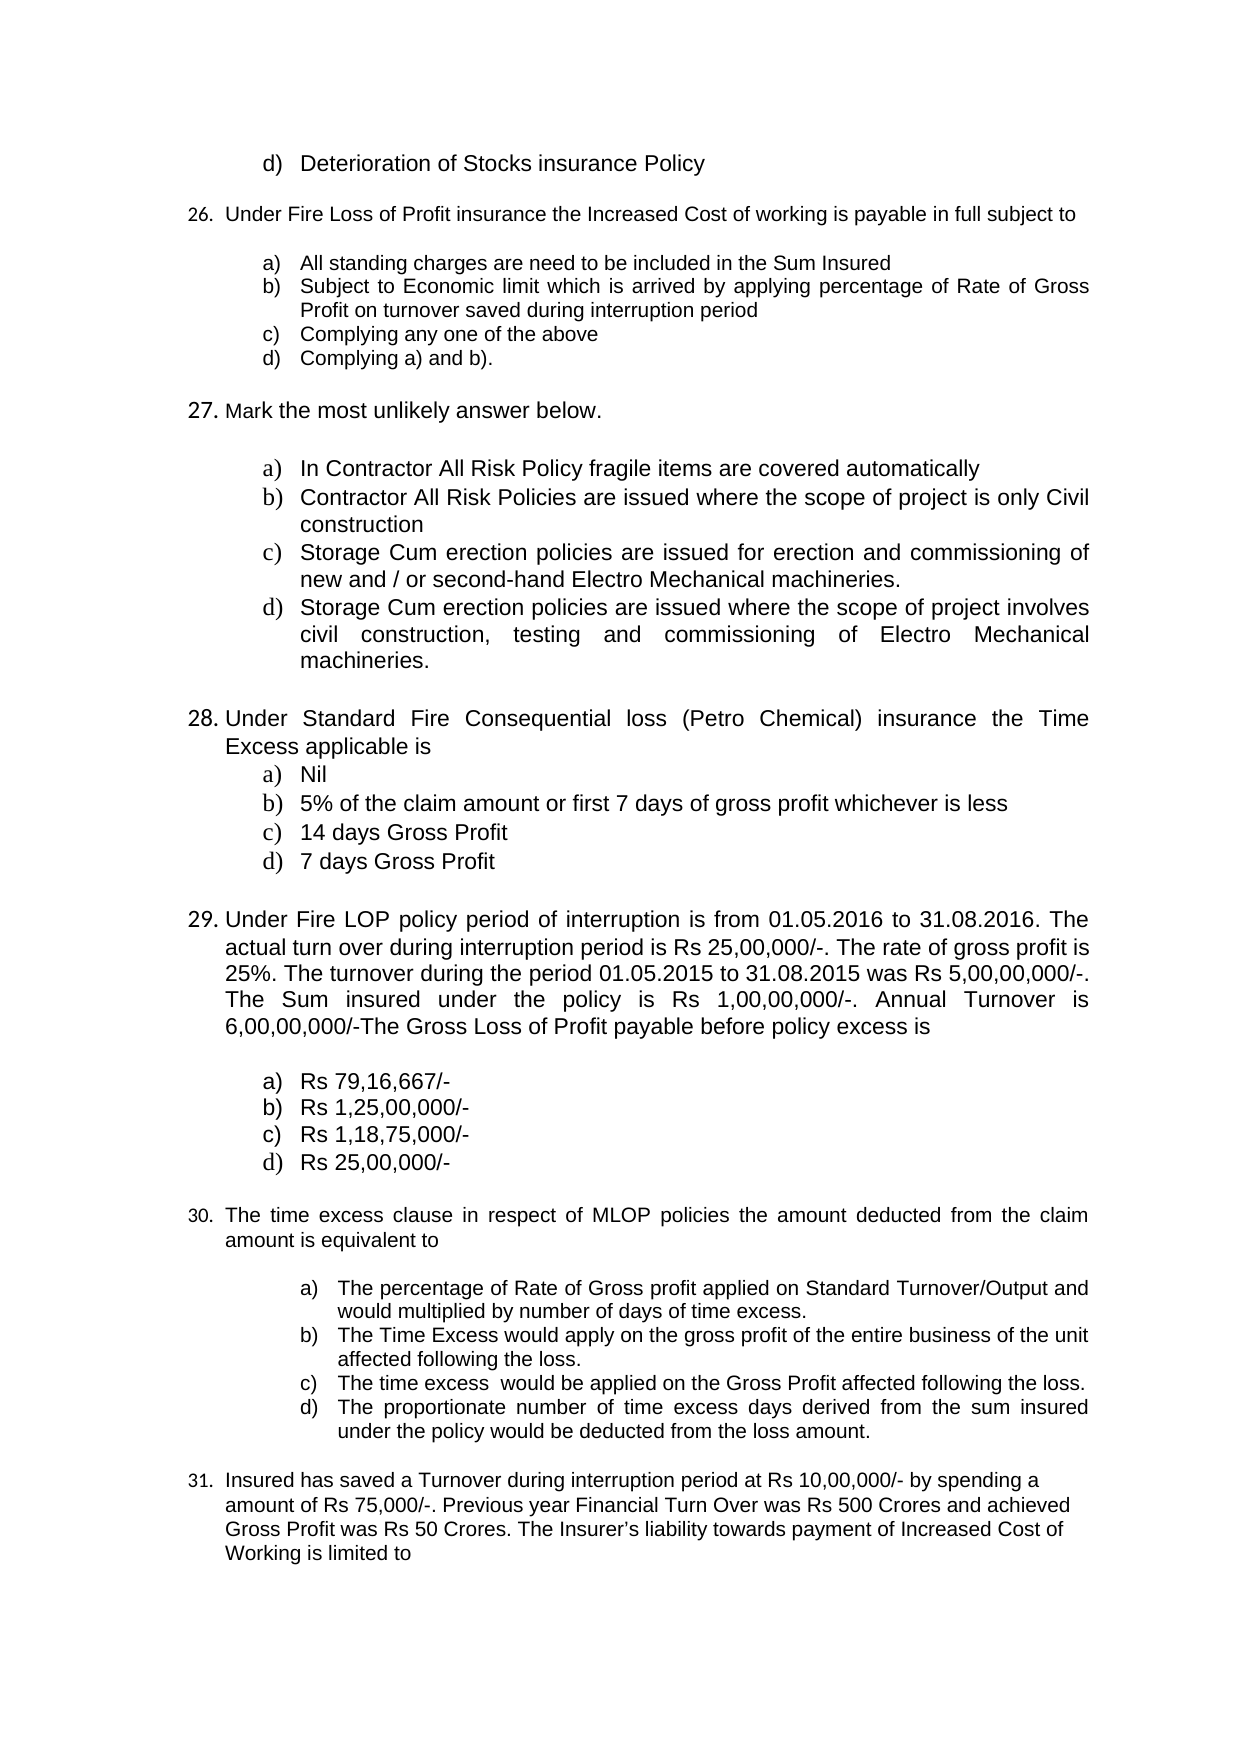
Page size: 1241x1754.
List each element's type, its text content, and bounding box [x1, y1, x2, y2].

list Storage Cum erection policies are issued for erection and commissioning of new and / or second-hand Electro Mechanical machineries. [262, 537, 1090, 592]
list Complying any one of the above [262, 322, 1090, 346]
list Subject to Economic limit which is arrived by applying percentage of Rate of Gross Profit on turnover saved during interruption period [262, 274, 1090, 322]
list The time excess clause in respect of MLOP policies the amount deducted from the claim amount is equivalent to [187, 1202, 1090, 1251]
list 14 days Gross Profit [262, 817, 1090, 846]
list Rs 79,16,667/- [262, 1068, 1090, 1094]
list The Time Excess would apply on the gross profit of the entire business of the unit affected following the loss. [300, 1323, 1090, 1371]
list 7 days Gross Profit [262, 846, 1090, 874]
list Under Fire LOP policy period of interruption is from 01.05.2016 to 31.08.2016. The actual turn over during interruption period is Rs 25,00,000/-. The rate of gross profit is 25%. The turnover during the period 01.05.2015 to 31.08.2015 was Rs 5,00,00,000/-. The Sum insured under the policy is Rs 1,00,00,000/-. Annual Turnover is 6,00,00,000/-The Gross Loss of Profit payable before policy excess is [187, 903, 1090, 1039]
list The time excess would be applied on the Gross Profit affected following the loss. [300, 1371, 1090, 1395]
list Storage Cum erection policies are issued where the scope of project involves civil construction, testing and commissioning of Electro Mechanical machineries. [262, 592, 1090, 674]
list Mark the most unlikely answer below. [187, 394, 1090, 425]
list Insured has saved a Turnover during interruption period at Rs 10,00,000/- by spending a amount of Rs 75,000/-. Previous year Financial Turn Over was Rs 500 Crores and achieved Gross Profit was Rs 50 Crores. The Insurer’s liability towards payment of Increased Cost of Working is limited to [187, 1467, 1090, 1564]
list Nil [262, 759, 1090, 788]
list Deterioration of Stocks insurance Policy [262, 150, 1090, 176]
list 5% of the claim amount or first 7 days of gross profit whichever is less [262, 788, 1090, 817]
list Rs 25,00,000/- [262, 1147, 1090, 1176]
list In Contractor All Risk Policy fragile items are covered automatically [262, 453, 1090, 482]
list Complying a) and b). [262, 346, 1090, 370]
list Contractor All Risk Policies are issued where the scope of project is only Civil construction [262, 482, 1090, 537]
list Rs 1,25,00,000/- [262, 1094, 1090, 1121]
list Under Fire Loss of Profit insurance the Increased Cost of working is payable in full subject to [187, 201, 1090, 226]
list All standing charges are need to be included in the Sum Insured [262, 250, 1090, 274]
list The proportionate number of time excess days derived from the sum insured under the policy would be deducted from the loss amount. [300, 1395, 1090, 1443]
list Under Standard Fire Consequential loss (Petro Chemical) insurance the Time Excess applicable is [187, 703, 1090, 759]
list The percentage of Rate of Gross profit applied on Standard Turnover/Output and would multiplied by number of days of time excess. [300, 1275, 1090, 1323]
list Rs 1,18,75,000/- [262, 1121, 1090, 1147]
